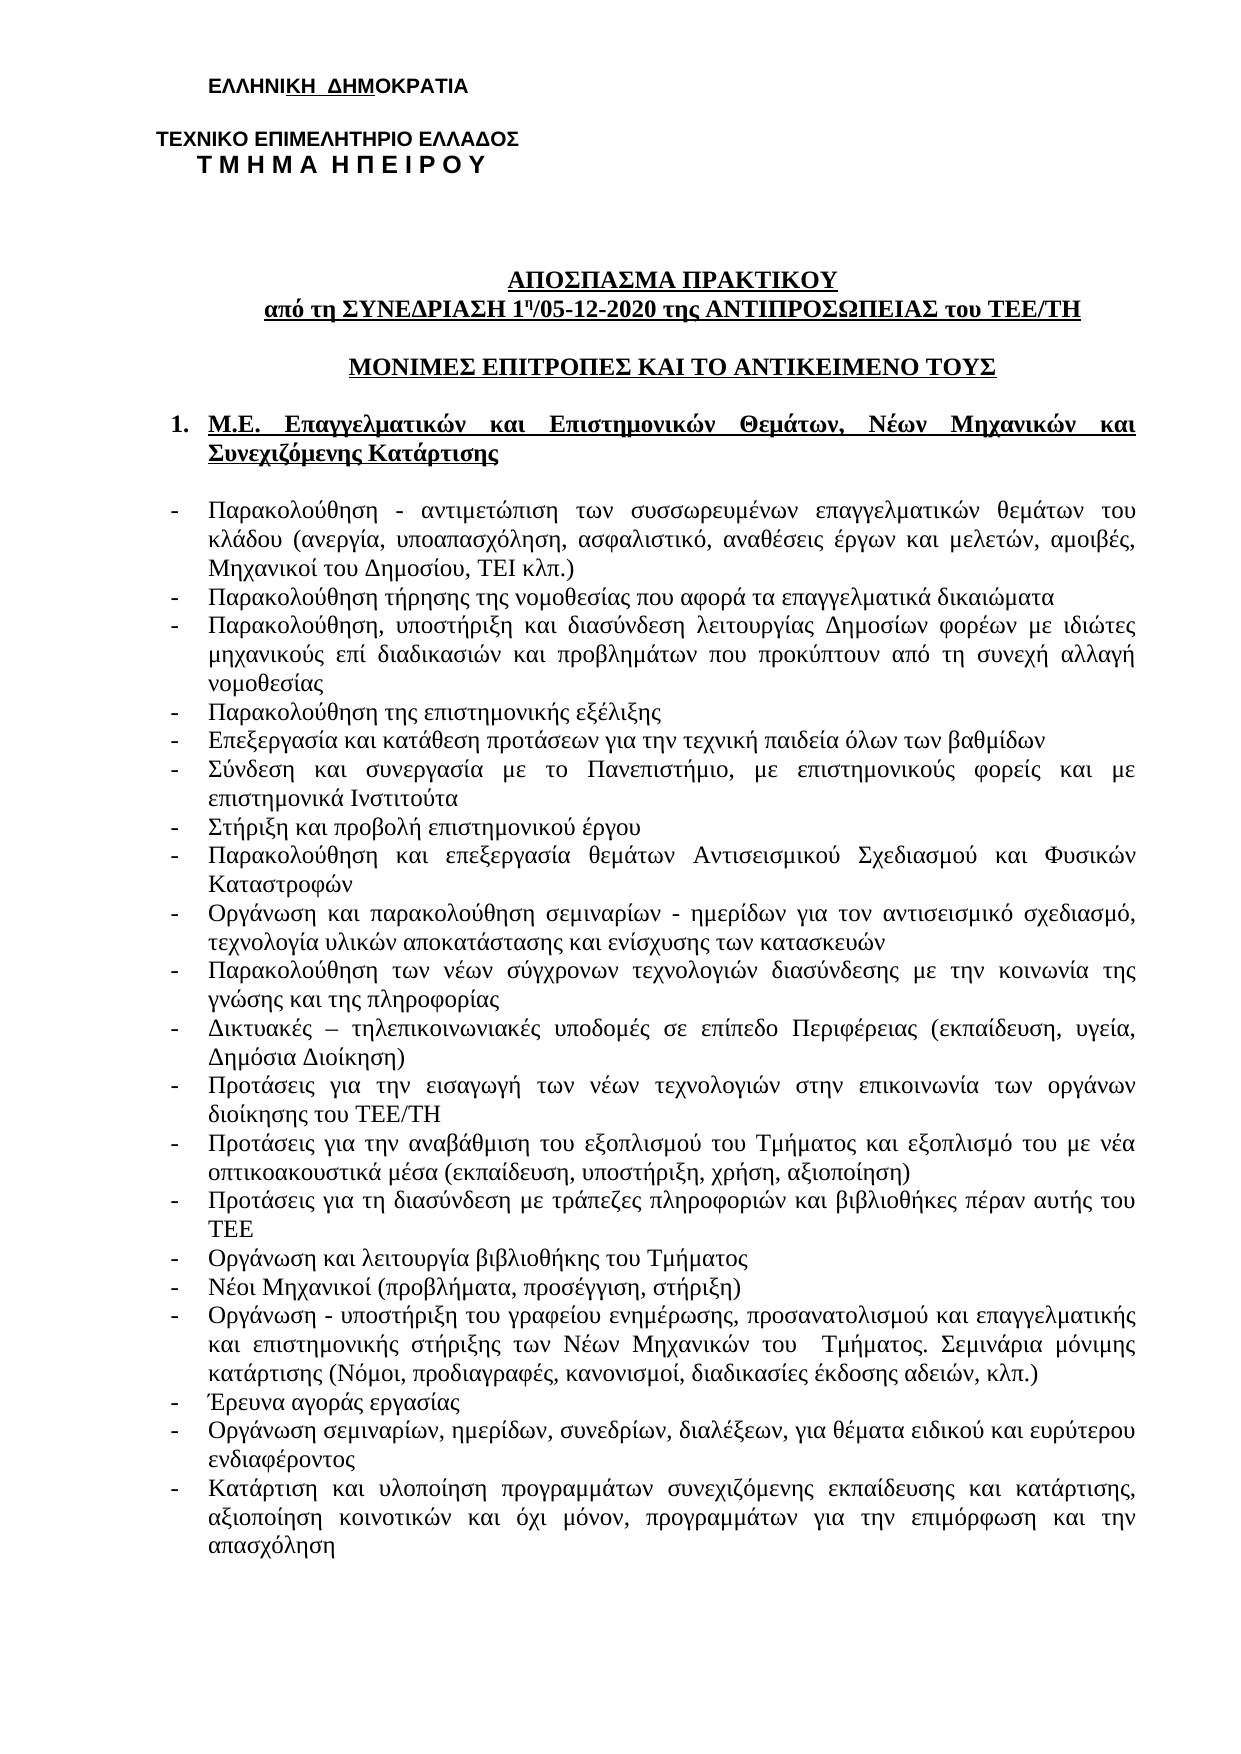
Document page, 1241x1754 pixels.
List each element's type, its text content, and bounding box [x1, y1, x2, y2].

list Παρακολούθηση της επιστημονικής εξέλιξης [170, 697, 1137, 725]
list Παρακολούθηση τήρησης της νομοθεσίας που αφορά τα επαγγελματικά δικαιώματα [170, 582, 1137, 610]
list Παρακολούθηση και επεξεργασία θεμάτων Αντισεισμικού Σχεδιασμού και Φυσικών Καταστροφών [170, 840, 1137, 898]
list Προτάσεις για την αναβάθμιση του εξοπλισμού του Τμήματος και εξοπλισμό του με νέα οπτικοακουστικά μέσα (εκπαίδευση, υποστήριξη, χρήση, αξιοποίηση) [170, 1128, 1137, 1185]
list Μ.Ε. Επαγγελματικών και Επιστημονικών Θεμάτων, Νέων Μηχανικών και Συνεχιζόμενης Κατάρτισης [170, 409, 1137, 467]
list ΑΠΟΣΠΑΣΜΑ ΠΡΑΚΤΙΚΟΥ [208, 265, 1137, 294]
list Επεξεργασία και κατάθεση προτάσεων για την τεχνική παιδεία όλων των βαθμίδων [170, 725, 1137, 754]
list Προτάσεις για την εισαγωγή των νέων τεχνολογιών στην επικοινωνία των οργάνων διοίκησης του ΤΕΕ/ΤΗ [170, 1070, 1137, 1128]
list Παρακολούθηση - αντιμετώπιση των συσσωρευμένων επαγγελματικών θεμάτων του κλάδου (ανεργία, υποαπασχόληση, ασφαλιστικό, αναθέσεις έργων και μελετών, αμοιβές, Μηχανικοί του Δημοσίου, ΤΕΙ κλπ.) [170, 495, 1137, 582]
list Στήριξη και προβολή επιστημονικού έργου [170, 812, 1137, 840]
list Οργάνωση και παρακολούθηση σεμιναρίων - ημερίδων για τον αντισεισμικό σχεδιασμό, τεχνολογία υλικών αποκατάστασης και ενίσχυσης των κατασκευών [170, 898, 1137, 955]
list Οργάνωση και λειτουργία βιβλιοθήκης του Τμήματος [170, 1243, 1137, 1272]
list Παρακολούθηση των νέων σύγχρονων τεχνολογιών διασύνδεσης με την κοινωνία της γνώσης και της πληροφορίας [170, 955, 1137, 1013]
list από τη ΣΥΝΕΔΡΙΑΣΗ 1η/05-12-2020 της ΑΝΤΙΠΡΟΣΩΠΕΙΑΣ του ΤΕΕ/ΤΗ [208, 294, 1137, 323]
list Νέοι Μηχανικοί (προβλήματα, προσέγγιση, στήριξη) [170, 1272, 1137, 1300]
list ΜΟΝΙΜΕΣ ΕΠΙΤΡΟΠΕΣ ΚΑΙ ΤΟ ΑΝΤΙΚΕΙΜΕΝΟ ΤΟΥΣ [208, 352, 1137, 380]
list Έρευνα αγοράς εργασίας [170, 1387, 1137, 1415]
list Παρακολούθηση, υποστήριξη και διασύνδεση λειτουργίας Δημοσίων φορέων με ιδιώτες μηχανικούς επί διαδικασιών και προβλημάτων που προκύπτουν από τη συνεχή αλλαγή νομοθεσίας [170, 610, 1137, 697]
list Δικτυακές – τηλεπικοινωνιακές υποδομές σε επίπεδο Περιφέρειας (εκπαίδευση, υγεία, Δημόσια Διοίκηση) [170, 1013, 1137, 1070]
list Οργάνωση σεμιναρίων, ημερίδων, συνεδρίων, διαλέξεων, για θέματα ειδικού και ευρύτερου ενδιαφέροντος [170, 1415, 1137, 1473]
list Κατάρτιση και υλοποίηση προγραμμάτων συνεχιζόμενης εκπαίδευσης και κατάρτισης, αξιοποίηση κοινοτικών και όχι μόνον, προγραμμάτων για την επιμόρφωση και την απασχόληση [170, 1473, 1137, 1559]
list Προτάσεις για τη διασύνδεση με τράπεζες πληροφοριών και βιβλιοθήκες πέραν αυτής του ΤΕΕ [170, 1185, 1137, 1243]
list Οργάνωση - υποστήριξη του γραφείου ενημέρωσης, προσανατολισμού και επαγγελματικής και επιστημονικής στήριξης των Νέων Μηχανικών του Τμήματος. Σεμινάρια μόνιμης κατάρτισης (Νόμοι, προδιαγραφές, κανονισμοί, διαδικασίες έκδοσης αδειών, κλπ.) [170, 1300, 1137, 1387]
list Σύνδεση και συνεργασία με το Πανεπιστήμιο, με επιστημονικούς φορείς και με επιστημονικά Ινστιτούτα [170, 754, 1137, 812]
